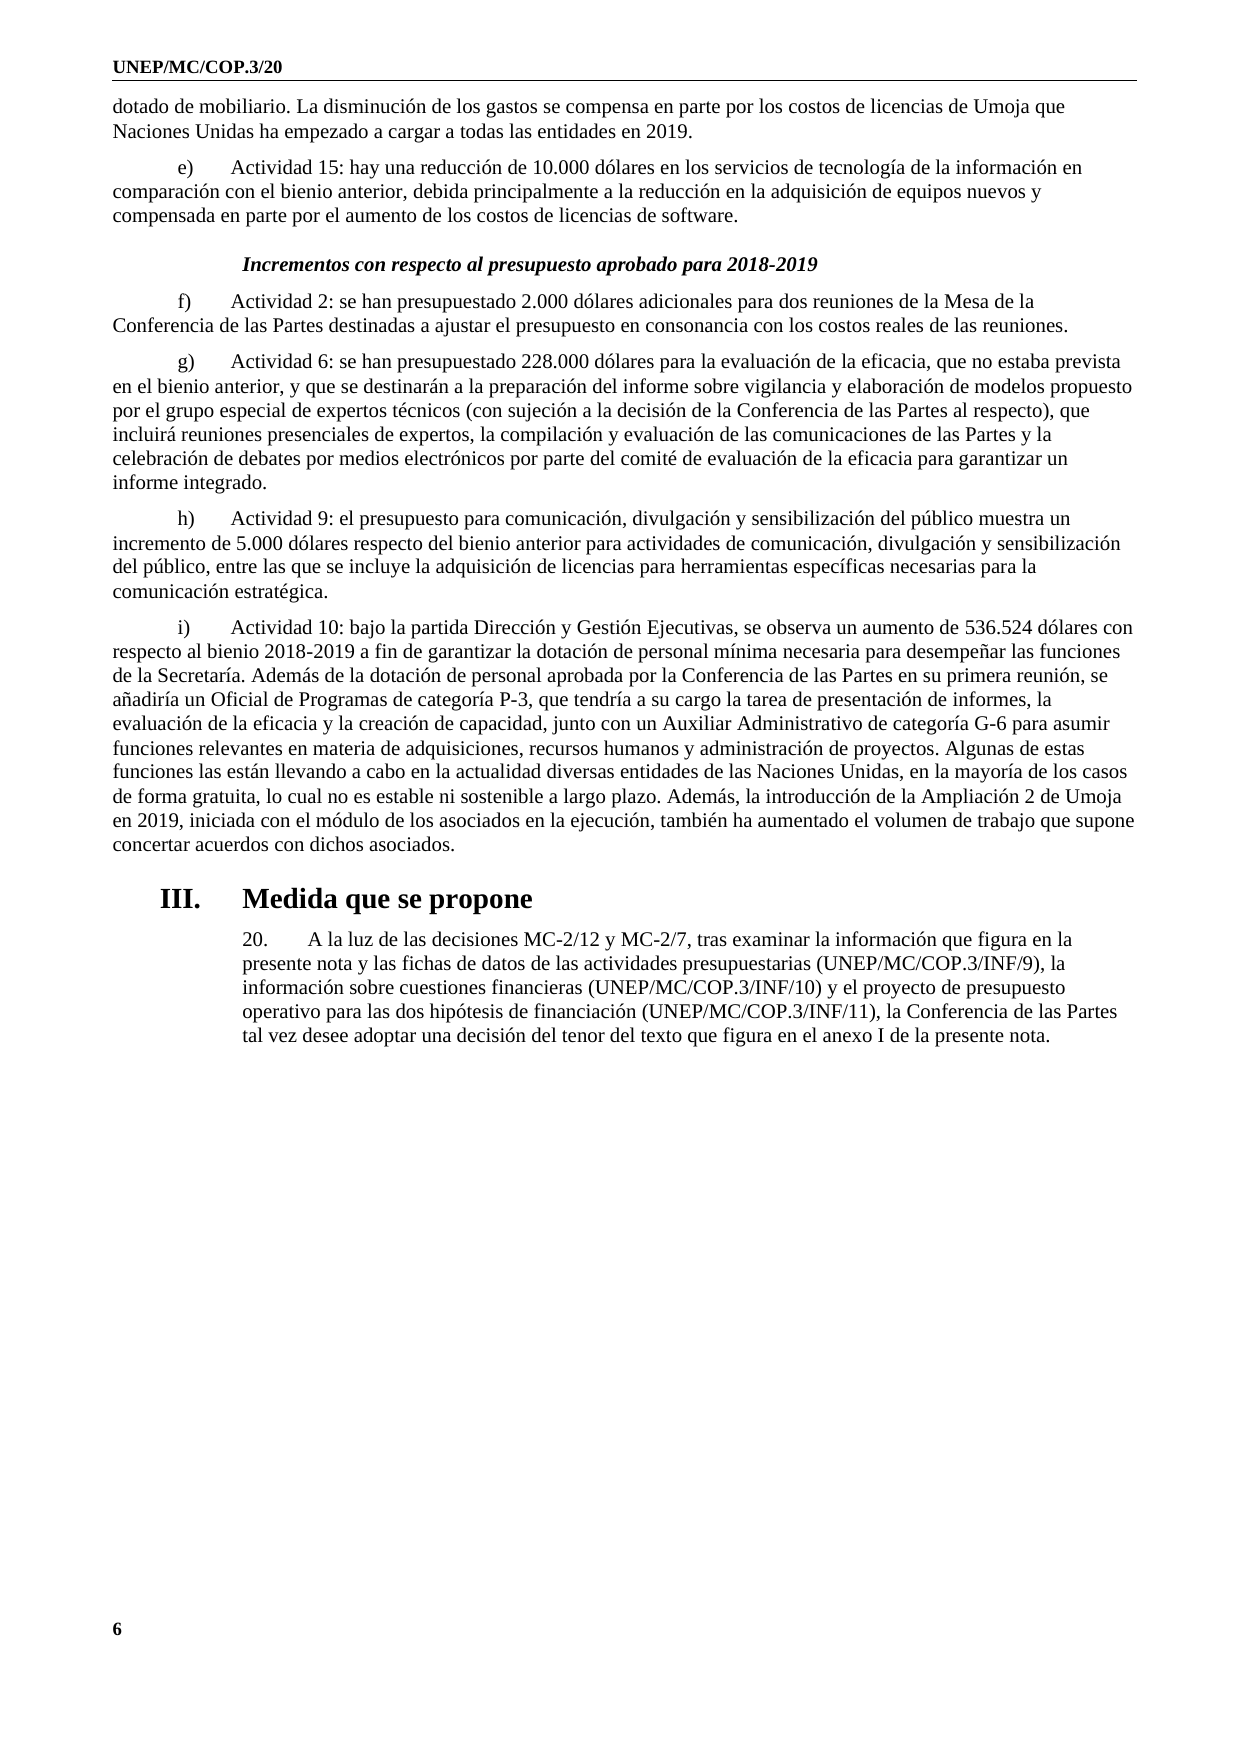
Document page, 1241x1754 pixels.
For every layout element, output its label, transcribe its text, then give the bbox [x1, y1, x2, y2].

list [112, 94, 1137, 143]
list Actividad 10: bajo la partida Dirección y Gestión Ejecutivas, se observa un aumento de 536.524 dólares con respecto al bienio 2018-2019 a fin de garantizar la dotación de personal mínima necesaria para desempeñar las funciones de la Secretaría. Además de la dotación de personal aprobada por la Conferencia de las Partes en su primera reunión, se añadiría un Oficial de Programas de categoría P-3, que tendría a su cargo la tarea de presentación de informes, la evaluación de la eficacia y la creación de capacidad, junto con un Auxiliar Administrativo de categoría G-6 para asumir funciones relevantes en materia de adquisiciones, recursos humanos y administración de proyectos. Algunas de estas funciones las están llevando a cabo en la actualidad diversas entidades de las Naciones Unidas, en la mayoría de los casos de forma gratuita, lo cual no es estable ni sostenible a largo plazo. Además, la introducción de la Ampliación 2 de Umoja en 2019, iniciada con el módulo de los asociados en la ejecución, también ha aumentado el volumen de trabajo que supone concertar acuerdos con dichos asociados. [112, 615, 1137, 856]
list Actividad 15: hay una reducción de 10.000 dólares en los servicios de tecnología de la información en comparación con el bienio anterior, debida principalmente a la reducción en la adquisición de equipos nuevos y compensada en parte por el aumento de los costos de licencias de software. [112, 155, 1137, 227]
list Actividad 9: el presupuesto para comunicación, divulgación y sensibilización del público muestra un incremento de 5.000 dólares respecto del bienio anterior para actividades de comunicación, divulgación y sensibilización del público, entre las que se incluye la adquisición de licencias para herramientas específicas necesarias para la comunicación estratégica. [112, 506, 1137, 603]
text A la luz de las decisiones MC-2/12 y MC-2/7, tras examinar la información que figura en la presente nota y las fichas de datos de las actividades presupuestarias (UNEP/MC/COP.3/INF/9), la información sobre cuestiones financieras (UNEP/MC/COP.3/INF/10) y el proyecto de presupuesto operativo para las dos hipótesis de financiación (UNEP/MC/COP.3/INF/11), la Conferencia de las Partes tal vez desee adoptar una decisión del tenor del texto que figura en el anexo I de la presente nota. [242, 927, 1137, 1047]
text Incrementos con respecto al presupuesto aprobado para 2018-2019 [112, 252, 1107, 276]
list Actividad 2: se han presupuestado 2.000 dólares adicionales para dos reuniones de la Mesa de la Conferencia de las Partes destinadas a ajustar el presupuesto en consonancia con los costos reales de las reuniones. [112, 289, 1137, 337]
text III. Medida que se propone [112, 881, 1107, 914]
list Actividad 6: se han presupuestado 228.000 dólares para la evaluación de la eficacia, que no estaba prevista en el bienio anterior, y que se destinarán a la preparación del informe sobre vigilancia y elaboración de modelos propuesto por el grupo especial de expertos técnicos (con sujeción a la decisión de la Conferencia de las Partes al respecto), que incluirá reuniones presenciales de expertos, la compilación y evaluación de las comunicaciones de las Partes y la celebración de debates por medios electrónicos por parte del comité de evaluación de la eficacia para garantizar un informe integrado. [112, 349, 1137, 494]
